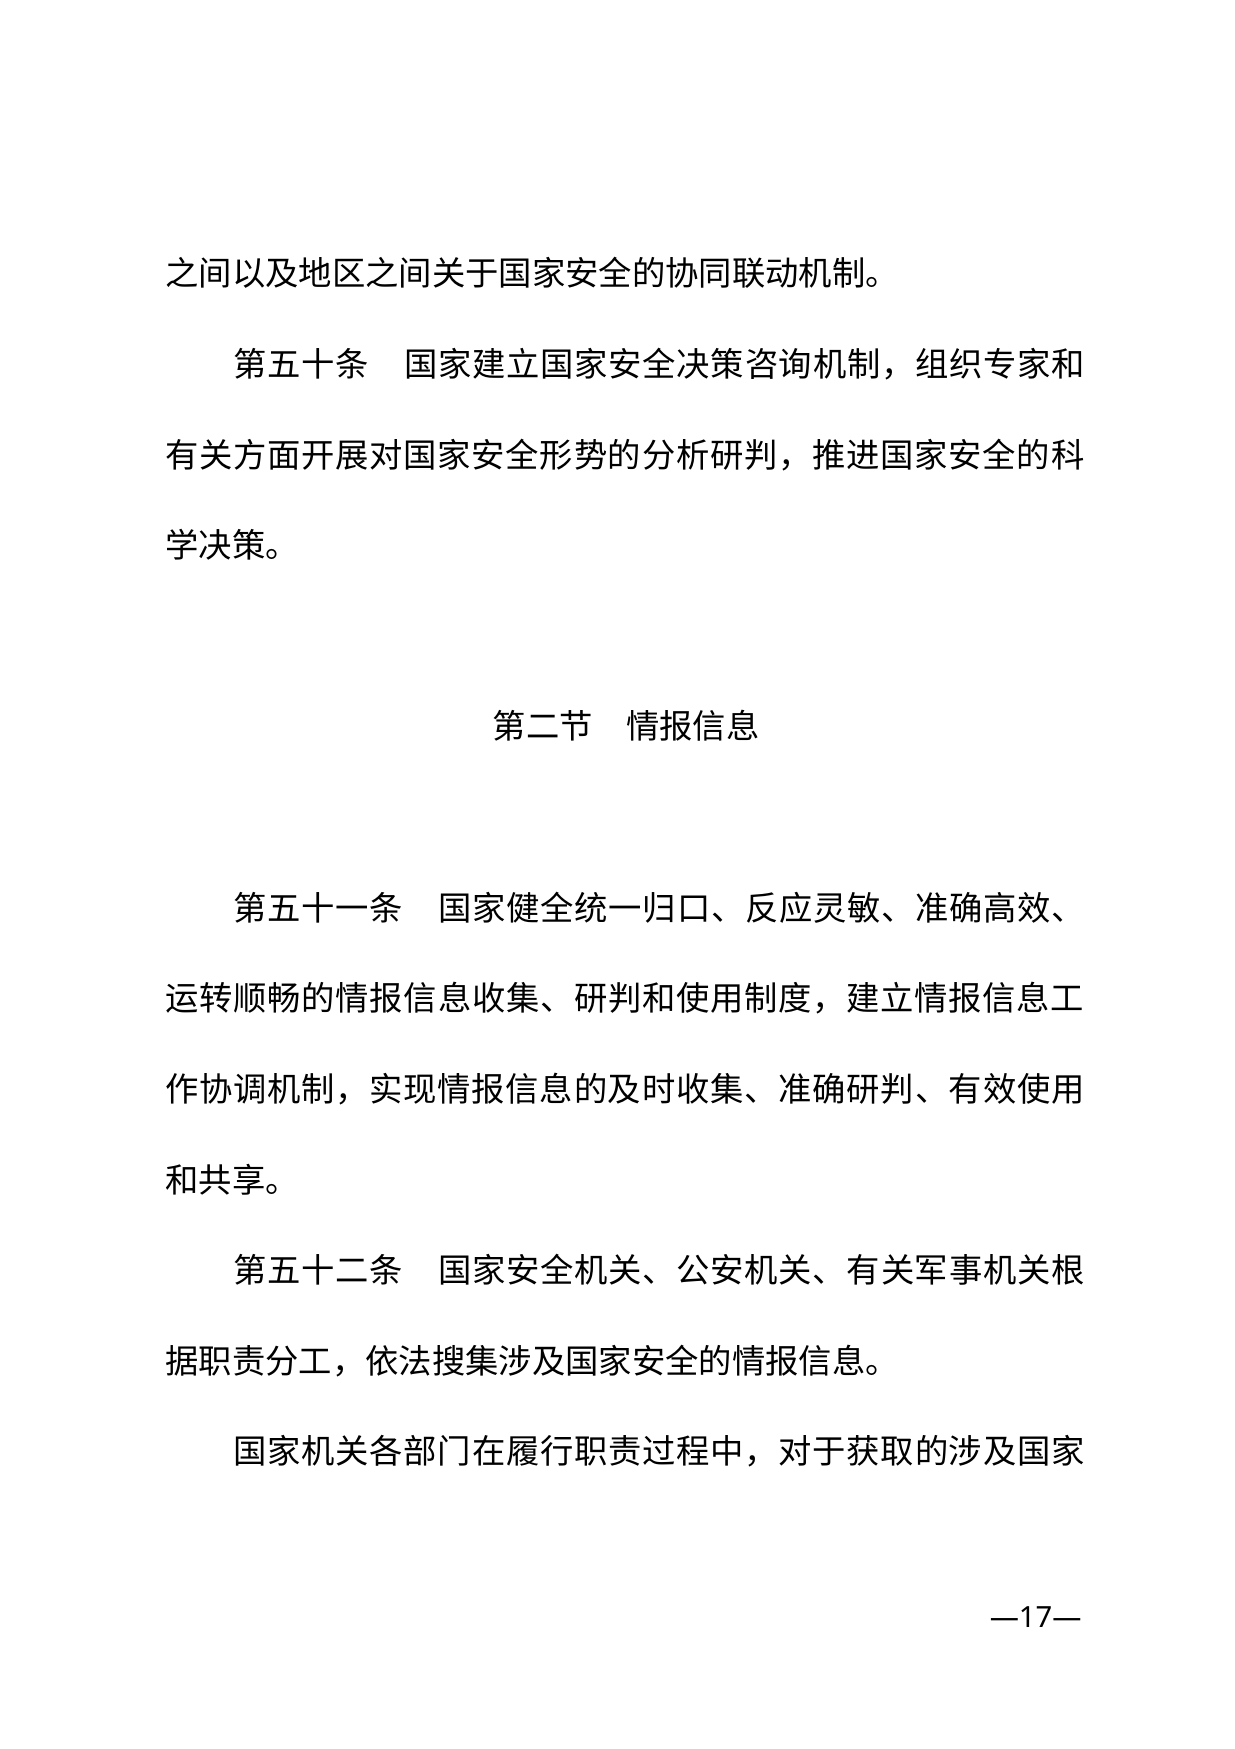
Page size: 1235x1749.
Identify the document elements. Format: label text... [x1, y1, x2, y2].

text 第五十条 国家建立国家安全决策咨询机制，组织专家和有关方面开展对国家安全形势的分析研判，推进国家安全的科学决策。 [165, 317, 1087, 588]
text 第五十一条 国家健全统一归口、反应灵敏、准确高效、运转顺畅的情报信息收集、研判和使用制度，建立情报信息工作协调机制，实现情报信息的及时收集、准确研判、有效使用和共享。 [165, 860, 1087, 1223]
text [165, 1404, 1087, 1495]
text 第二节 情报信息 [165, 679, 1087, 770]
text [165, 226, 1087, 317]
text 第五十二条 国家安全机关、公安机关、有关军事机关根据职责分工，依法搜集涉及国家安全的情报信息。 [165, 1223, 1087, 1404]
